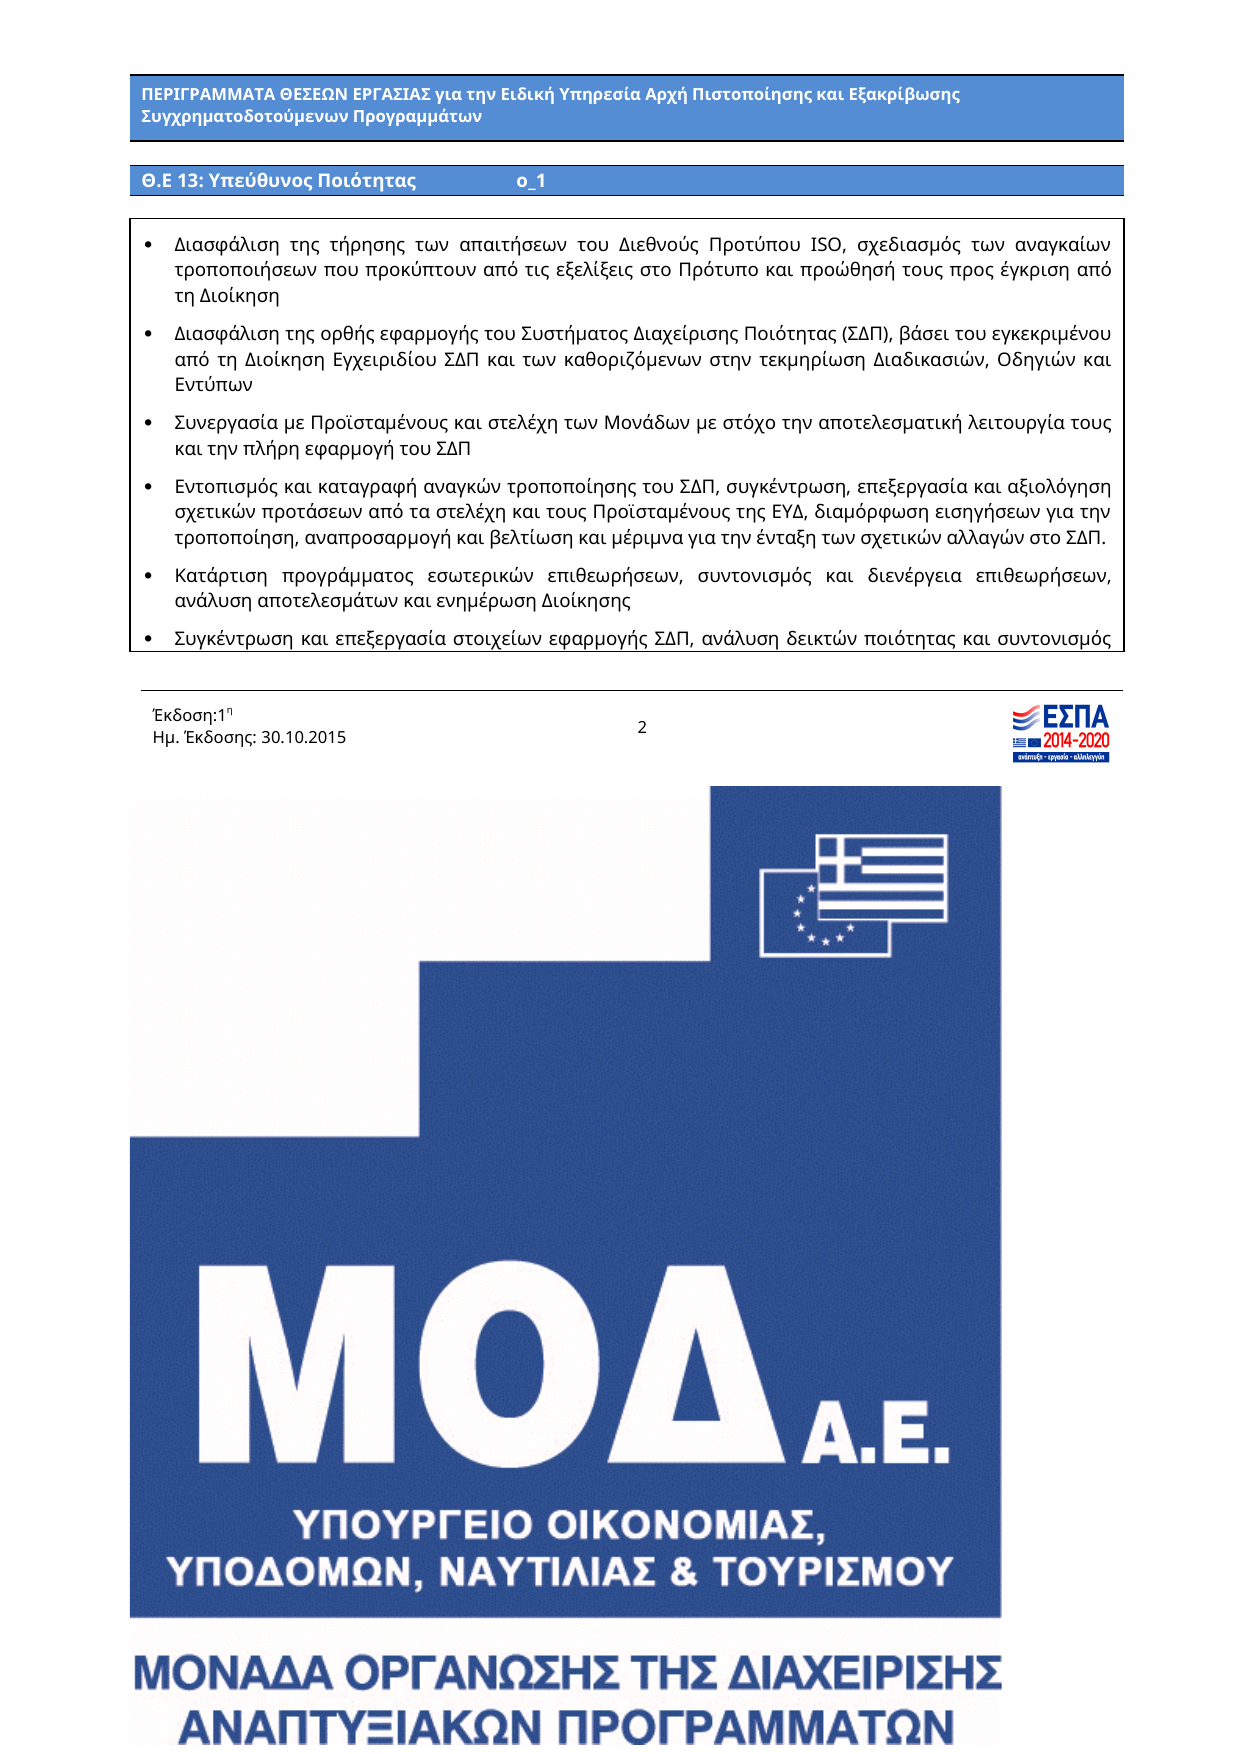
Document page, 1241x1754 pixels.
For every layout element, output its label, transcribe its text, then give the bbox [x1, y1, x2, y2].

picture [1010, 703, 1112, 764]
table_cell Διασφάλιση της τήρησης των απαιτήσεων του Διεθνούς Προτύπου ISO, σχεδιασμός των αναγκαίων τροποποιήσεων που προκύπτουν από τις εξελίξεις στο Πρότυπο και προώθησή τους προς έγκριση από τη Διοίκηση Διασφάλιση της ορθής εφαρμογής του Συστήματος Διαχείρισης Ποιότητας (ΣΔΠ), βάσει του εγκεκριμένου από τη Διοίκηση Εγχειριδίου ΣΔΠ και των καθοριζόμενων στην τεκμηρίωση Διαδικασιών, Οδηγιών και Εντύπων Συνεργασία με Προϊσταμένους και στελέχη των Μονάδων με στόχο την αποτελεσματική λειτουργία τους και την πλήρη εφαρμογή του ΣΔΠ Εντοπισμός και καταγραφή αναγκών τροποποίησης του ΣΔΠ, συγκέντρωση, επεξεργασία και αξιολόγηση σχετικών προτάσεων από τα στελέχη και τους Προϊσταμένους της ΕΥΔ, διαμόρφωση εισηγήσεων για την τροποποίηση, αναπροσαρμογή και βελτίωση και μέριμνα για την ένταξη των σχετικών αλλαγών στο ΣΔΠ. Κατάρτιση προγράμματος εσωτερικών επιθεωρήσεων, συντονισμός και διενέργεια επιθεωρήσεων, ανάλυση αποτελεσμάτων και ενημέρωση Διοίκησης Συγκέντρωση και επεξεργασία στοιχείων εφαρμογής ΣΔΠ, ανάλυση δεικτών ποιότητας και συντονισμός εντοπισμού αναγκών και υλοποίησης διορθωτικών / προληπτικών ενεργειών Προγραμματισμός και οργάνωση ανασκοπήσεων ΣΔΠ, προετοιμασία απολογιστικών εισηγήσεων για τη λειτουργία και την απόδοση του ΣΔΠ και παρακολούθηση εκτέλεσης των αποφάσεων ανασκόπησης που λαμβάνει το Συμβούλιο Ποιότητας Αξιολόγηση παραπόνων από τους φορείς/ αποδέκτες των υπηρεσιών της ΕΥ, παρακολούθηση βαθμού ικανοποίησής τους και καθορισμός τυχόν αναγκαίων διορθωτικών / προληπτικών ενεργειών Παροχή εκπαίδευσης στα στελέχη της ΕΥ για την ορθή εφαρμογή του ΣΔΠ και ενημέρωσή τους για τις ανάγκες και απαιτήσεις των αποδεκτών των υπηρεσιών της ΕΥ Τήρηση αρχείου πρωτότυπων εγγράφων ΣΔΠ / Αρχείου Ανασκόπησης / Πρακτικών Συμβουλίου Ποιότητας / Αρχείου Εσωτερικών Επιθεωρήσεων / Αρχείου μη Συμμορφώσεων / Αρχείου Παρακολούθησης Δεικτών ΣΔΠ, τήρηση ηλεκτρονικού αρχείου εγγράφων ΣΔΠ, ενημέρωση των αρχείων σε περίπτωση τροποποιήσεων/ αλλαγών και διανομή εγγράφων ΣΔΠ εκτός ΕΥ, μετά από έγκριση του Προϊσταμένου της ΕΥ Τήρηση καταλόγου ελεγχόμενων εσωτερικών εγγράφων και λίστας αρχείων ποιότητας Επαφές με τον φορέα πιστοποίησης Εισήγηση εκπόνησης μελετών, ερευνών, εμπειρογνωμοσυνών, εγχειριδίων διαδικασιών σχετικών με το αντικείμενό του Συμμετοχή σε επιτροπές και Ομάδες Εργασίας που συγκροτούνται, κατά περίπτωση, στο πλαίσιο λειτουργίας της ΕΥ και του ΕΣΠΑ [131, 219, 1123, 651]
picture [129, 786, 1002, 1745]
